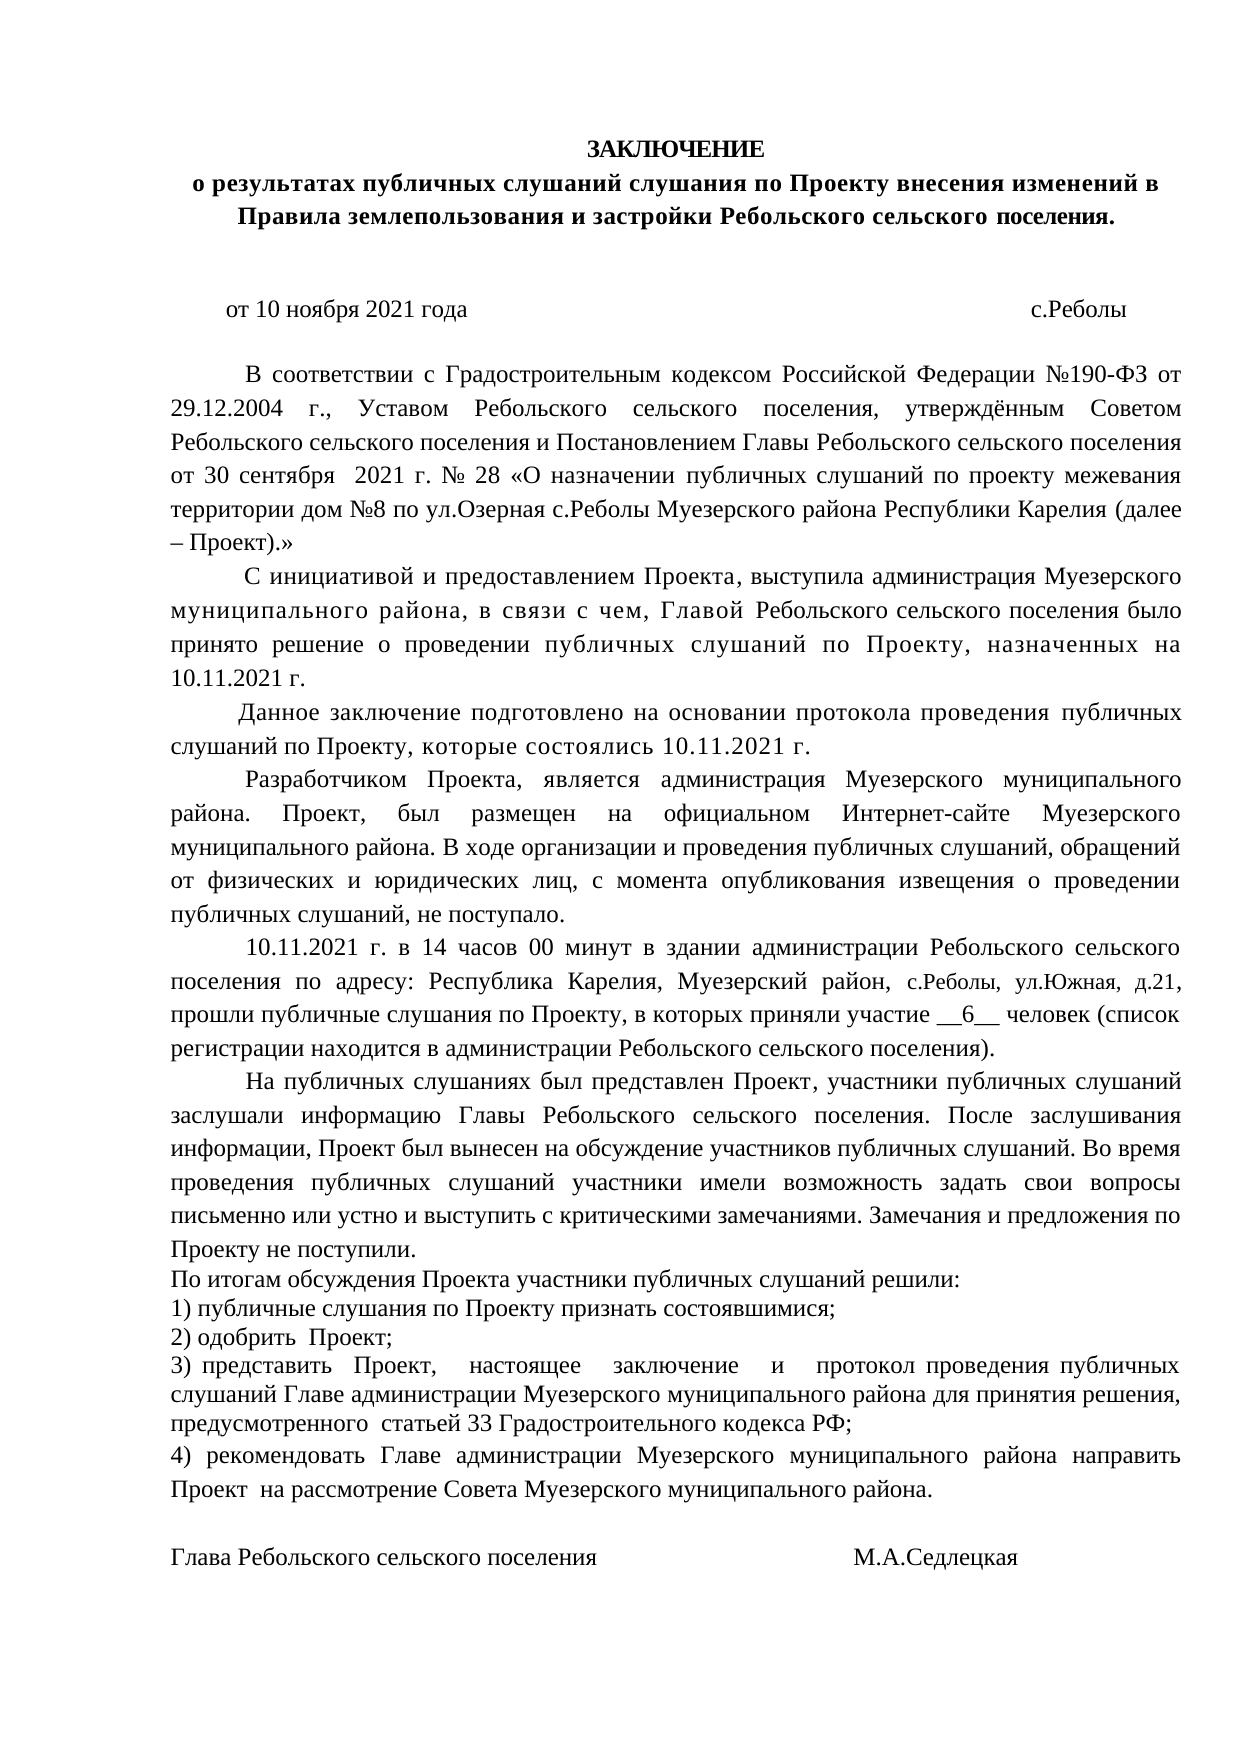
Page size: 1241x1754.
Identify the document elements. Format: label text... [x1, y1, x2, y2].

text о результатах публичных слушаний слушания по Проекту внесения изменений в Правила землепользования и застройки Ребольского сельского поселения. [170, 164, 1182, 231]
text 4) рекомендовать Главе администрации Муезерского муниципального района направить Проект на рассмотрение Совета Муезерского муниципального района. [170, 1437, 1182, 1505]
text 10.11.2021 г. в 14 часов 00 минут в здании администрации Ребольского сельского поселения по адресу: Республика Карелия, Муезерский район, с.Реболы, ул.Южная, д.21, прошли публичные слушания по Проекту, в которых приняли участие __6__ человек (список регистрации находится в администрации Ребольского сельского поселения). [170, 929, 1182, 1063]
text В соответствии с Градостроительным кодексом Российской Федерации №190-ФЗ от 29.12.2004 г., Уставом Ребольского сельского поселения, утверждённым Советом Ребольского сельского поселения и Постановлением Главы Ребольского сельского поселения от 30 сентября 2021 г. № 28 «О назначении публичных слушаний по проекту межевания территории дом №8 по ул.Озерная с.Реболы Муезерского района Республики Карелия (далее – Проект).» [170, 356, 1182, 557]
text ЗАКЛЮЧЕНИЕ [170, 131, 1182, 164]
text Разработчиком Проекта, является администрация Муезерского муниципального района. Проект, был размещен на официальном Интернет-сайте Муезерского муниципального района. В ходе организации и проведения публичных слушаний, обращений от физических и юридических лиц, с момента опубликования извещения о проведении публичных слушаний, не поступало. [170, 761, 1182, 929]
text 2) одобрить Проект; [170, 1322, 1182, 1351]
text от 10 ноября 2021 года с.Реболы [170, 294, 1182, 323]
text Глава Ребольского сельского поселения М.А.Седлецкая [170, 1539, 1182, 1573]
text 1) публичные слушания по Проекту признать состоявшимися; [170, 1293, 1182, 1322]
text По итогам обсуждения Проекта участники публичных слушаний решили: [170, 1264, 1182, 1293]
text С инициативой и предоставлением Проекта, выступила администрация Муезерского муниципального района, в связи с чем, Главой Ребольского сельского поселения было принято решение о проведении публичных слушаний по Проекту, назначенных на 10.11.2021 г. [170, 557, 1182, 693]
text На публичных слушаниях был представлен Проект, участники публичных слушаний заслушали информацию Главы Ребольского сельского поселения. После заслушивания информации, Проект был вынесен на обсуждение участников публичных слушаний. Во время проведения публичных слушаний участники имели возможность задать свои вопросы письменно или устно и выступить с критическими замечаниями. Замечания и предложения по Проекту не поступили. [170, 1063, 1182, 1264]
text 3) представить Проект, настоящее заключение и протокол проведения публичных слушаний Главе администрации Муезерского муниципального района для принятия решения, предусмотренного статьей 33 Градостроительного кодекса РФ; [170, 1351, 1182, 1437]
text Данное заключение подготовлено на основании протокола проведения публичных слушаний по Проекту, которые состоялись 10.11.2021 г. [170, 693, 1182, 761]
